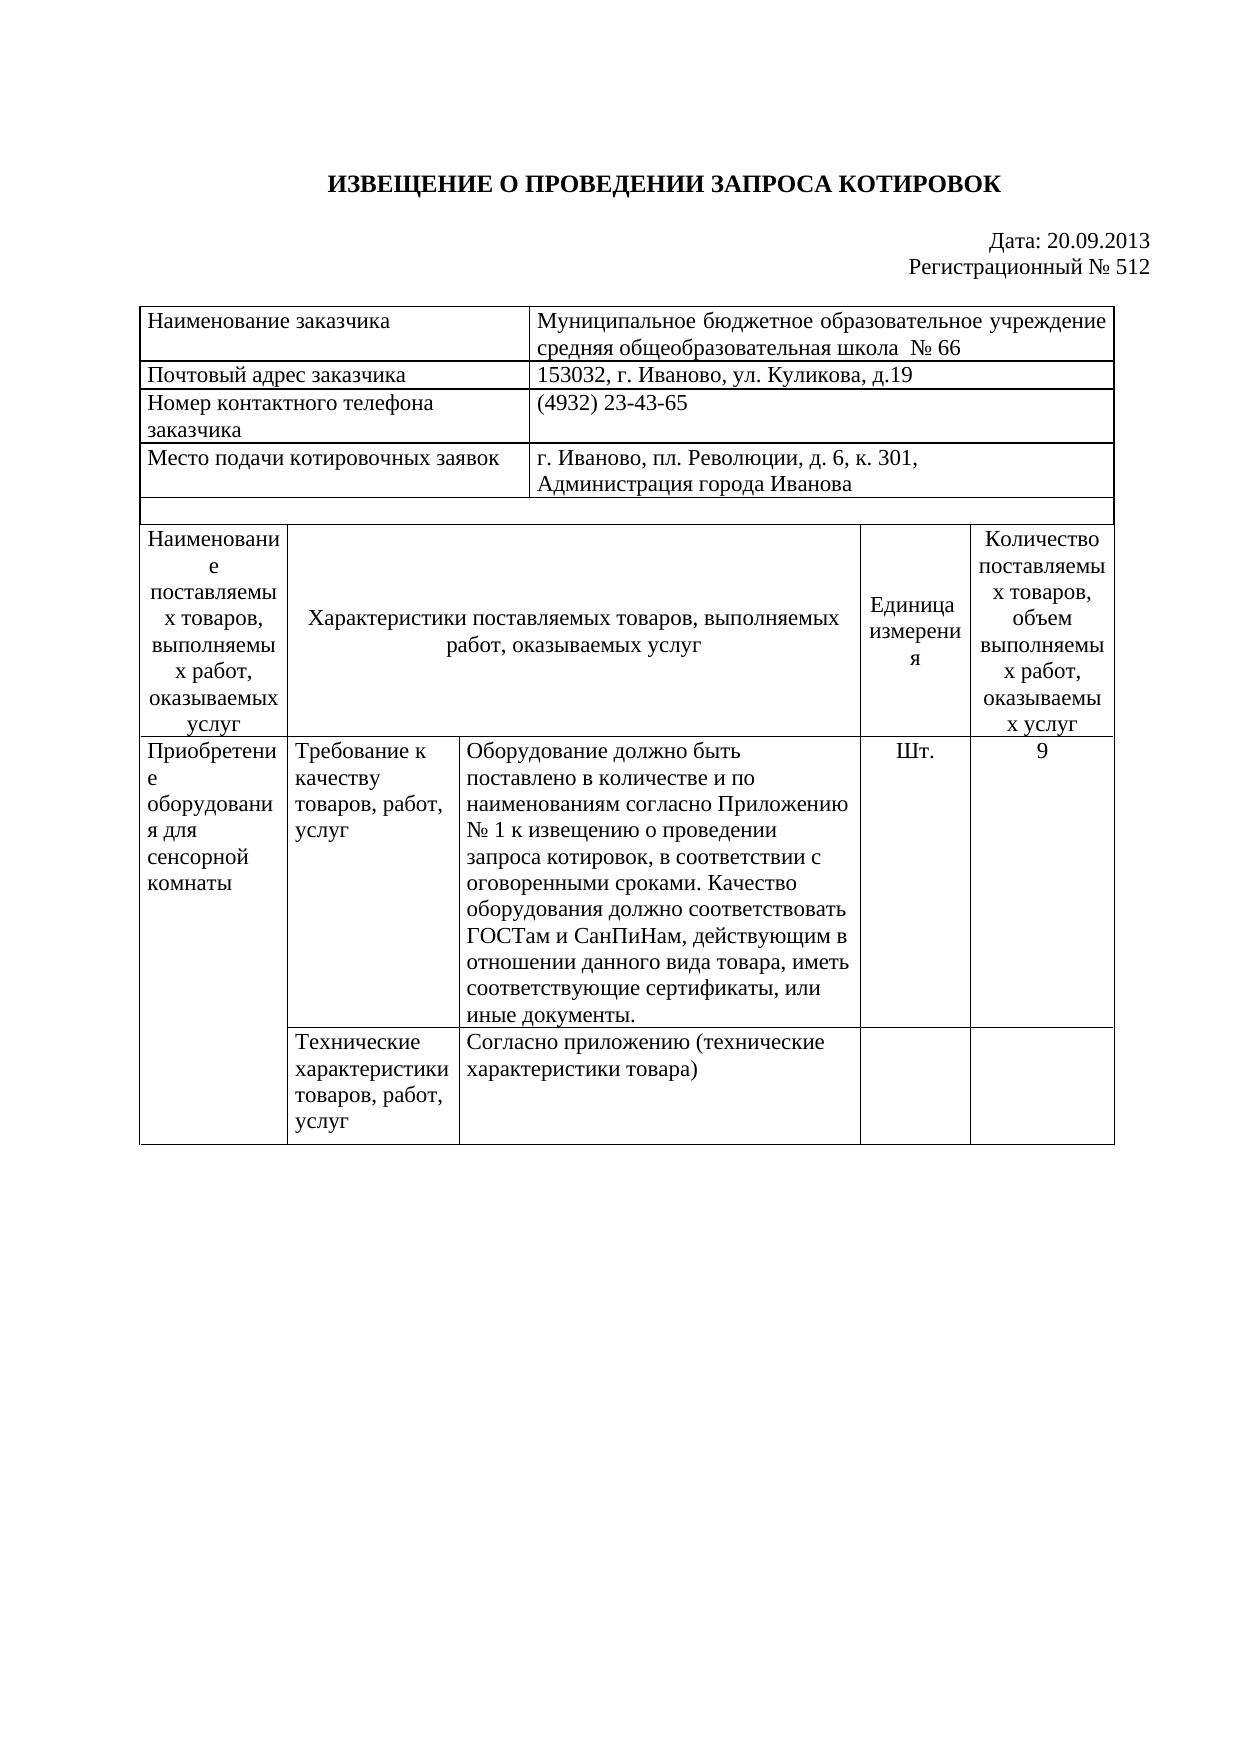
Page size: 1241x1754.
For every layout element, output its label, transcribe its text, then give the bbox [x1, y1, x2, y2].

text Регистрационный № 512 [177, 253, 1152, 279]
table_cell Технические характеристики товаров, работ, услуг [288, 1028, 459, 1144]
table_cell Место подачи котировочных заявок [141, 444, 529, 496]
table_cell 9 [971, 736, 1114, 1027]
table_cell Шт. [861, 737, 970, 1027]
table_cell [141, 498, 1113, 524]
text ИЗВЕЩЕНИЕ О ПРОВЕДЕНИИ ЗАПРОСА КОТИРОВОК [177, 169, 1152, 198]
table_cell Наименование поставляемых товаров, выполняемых работ, оказываемых услуг [140, 525, 287, 736]
table_header Муниципальное бюджетное образовательное учреждение средняя общеобразовательная школа № 66 [530, 307, 1113, 360]
table_cell Согласно приложению (технические характеристики товара) [460, 1028, 860, 1144]
table_cell Приобретение оборудования для сенсорной комнаты [140, 737, 287, 1144]
table_cell Номер контактного телефона заказчика [141, 390, 529, 442]
table_cell Почтовый адрес заказчика [141, 362, 529, 388]
table_cell (4932) 23-43-65 [530, 390, 1113, 442]
table_header Наименование заказчика [141, 307, 529, 360]
table_cell Характеристики поставляемых товаров, выполняемых работ, оказываемых услуг [288, 525, 860, 736]
table_cell Единица измерения [861, 525, 970, 736]
table_cell г. Иваново, пл. Революции, д. 6, к. 301, Администрация города Иванова [530, 444, 1113, 496]
table_cell Оборудование должно быть поставлено в количестве и по наименованиям согласно Приложению № 1 к извещению о проведении запроса котировок, в соответствии с оговоренными сроками. Качество оборудования должно соответствовать ГОСТам и СанПиНам, действующим в отношении данного вида товара, иметь соответствующие сертификаты, или иные документы. [460, 737, 860, 1027]
text Дата: 20.09.2013 [177, 227, 1152, 253]
table_cell Требование к качеству товаров, работ, услуг [288, 737, 459, 1027]
table_cell 153032, г. Иваново, ул. Куликова, д.19 [530, 362, 1113, 388]
table_cell Количество поставляемых товаров, объем выполняемых работ, оказываемых услуг [971, 525, 1114, 736]
table_cell [971, 1027, 1114, 1144]
table_cell [861, 1028, 970, 1144]
